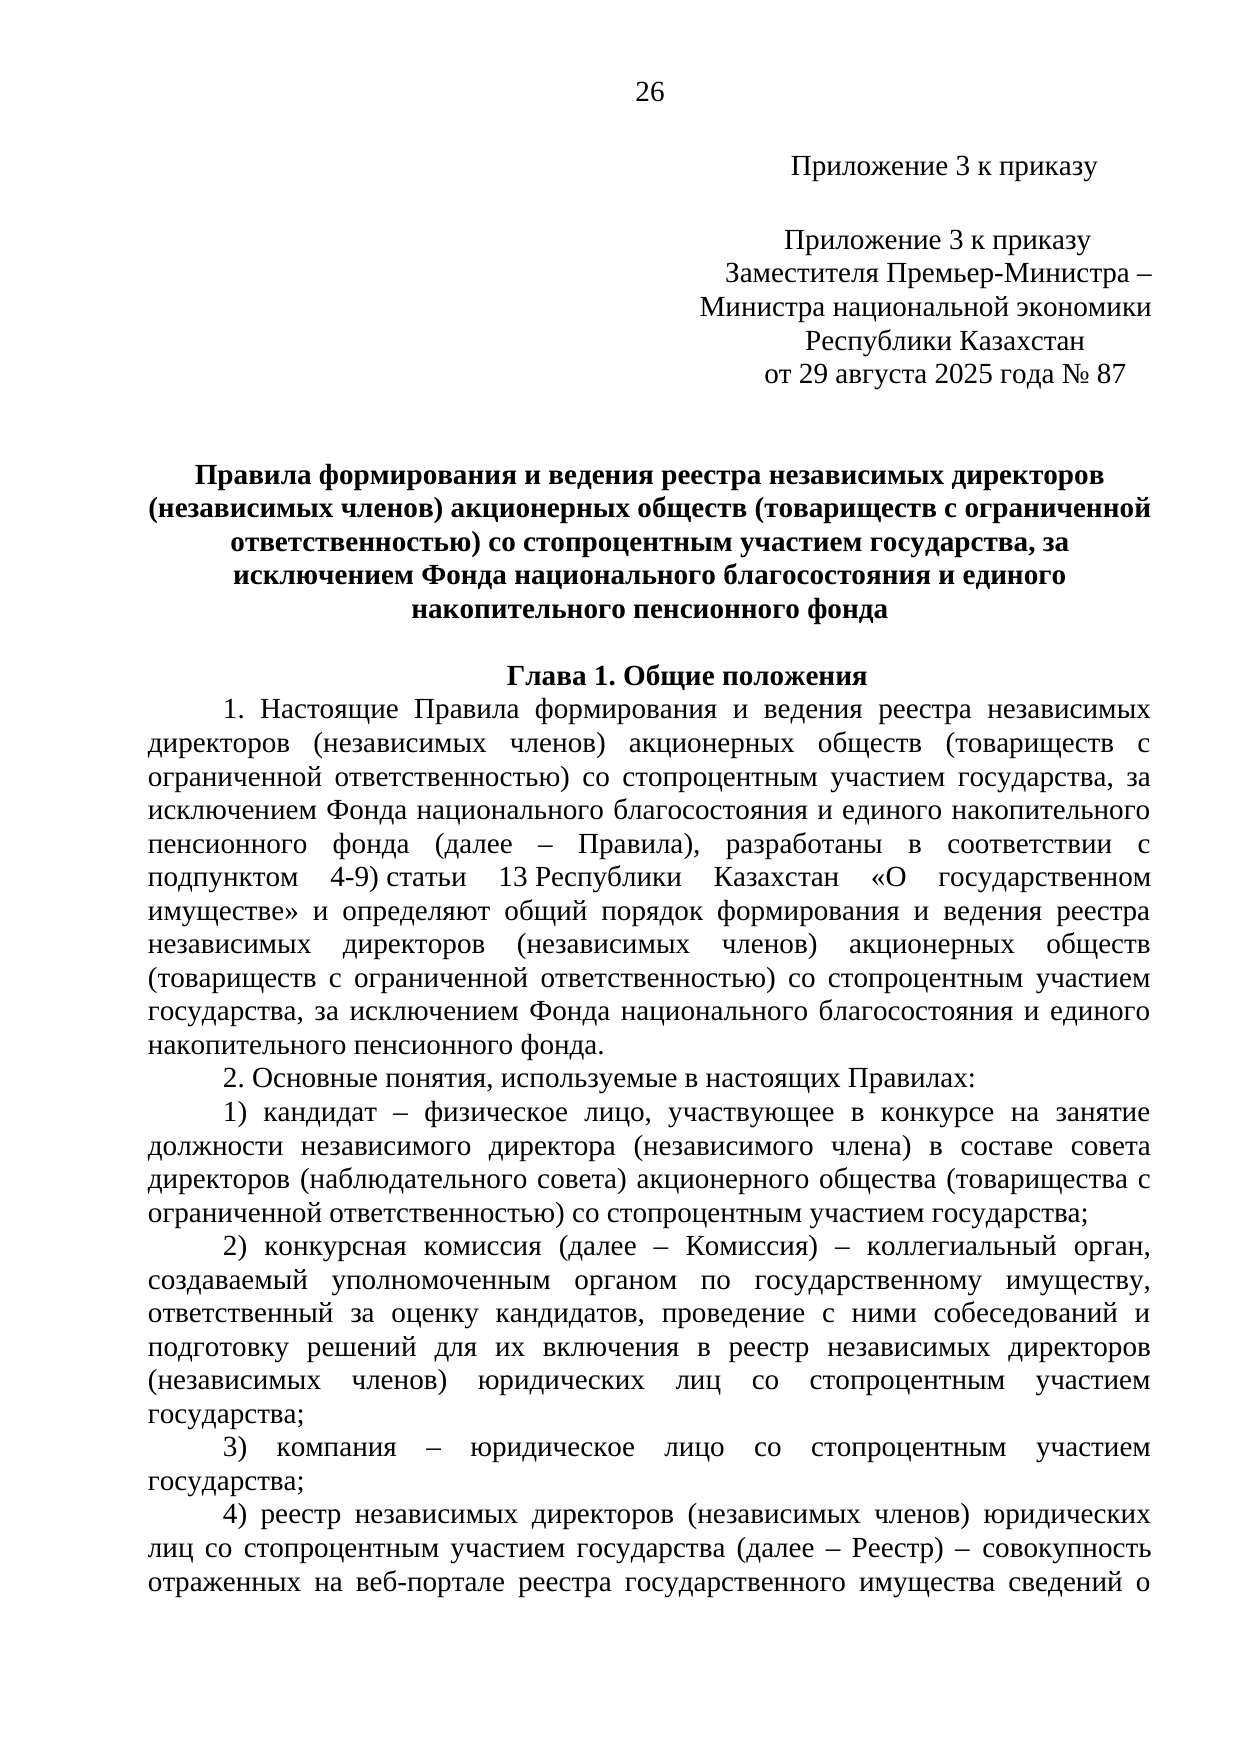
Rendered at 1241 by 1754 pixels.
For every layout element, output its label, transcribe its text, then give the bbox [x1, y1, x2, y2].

text 2) конкурсная комиссия (далее – Комиссия) – коллегиальный орган, создаваемый уполномоченным органом по государственному имуществу, ответственный за оценку кандидатов, проведение с ними собеседований и подготовку решений для их включения в реестр независимых директоров (независимых членов) юридических лиц со стопроцентным участием государства; [148, 1228, 1152, 1429]
text 3) компания – юридическое лицо со стопроцентным участием государства; [148, 1429, 1152, 1497]
text Министра национальной экономики [148, 289, 1152, 323]
text от 29 августа 2025 года № 87 [148, 356, 1152, 390]
text Глава 1. Общие положения [148, 658, 1152, 692]
text Республики Казахстан [148, 323, 1152, 356]
text 1. Настоящие Правила формирования и ведения реестра независимых директоров (независимых членов) акционерных обществ (товариществ с ограниченной ответственностью) со стопроцентным участием государства, за исключением Фонда национального благосостояния и единого накопительного пенсионного фонда (далее – Правила), разработаны в соответствии с подпунктом 4-9) статьи 13 Республики Казахстан «О государственном имуществе» и определяют общий порядок формирования и ведения реестра независимых директоров (независимых членов) акционерных обществ (товариществ с ограниченной ответственностью) со стопроцентным участием государства, за исключением Фонда национального благосостояния и единого накопительного пенсионного фонда. [148, 692, 1152, 1061]
table_header Приложение 3 к приказу Утвержден приказом/ Приложение к совместному постановлению и решению акимата/ утверждено совместным постановлением и решением [768, 148, 1121, 188]
text Правила формирования и ведения реестра независимых директоров (независимых членов) акционерных обществ (товариществ с ограниченной ответственностью) со стопроцентным участием государства, за исключением Фонда национального благосостояния и единого накопительного пенсионного фонда [148, 457, 1152, 624]
text Заместителя Премьер-Министра – [148, 256, 1152, 289]
text Приложение 3 к приказу [148, 222, 1152, 256]
text 2. Основные понятия, используемые в настоящих Правилах: [148, 1061, 1152, 1094]
text 1) кандидат – физическое лицо, участвующее в конкурсе на занятие должности независимого директора (независимого члена) в составе совета директоров (наблюдательного совета) акционерного общества (товарищества с ограниченной ответственностью) со стопроцентным участием государства; [148, 1094, 1152, 1228]
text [148, 1497, 1152, 1597]
